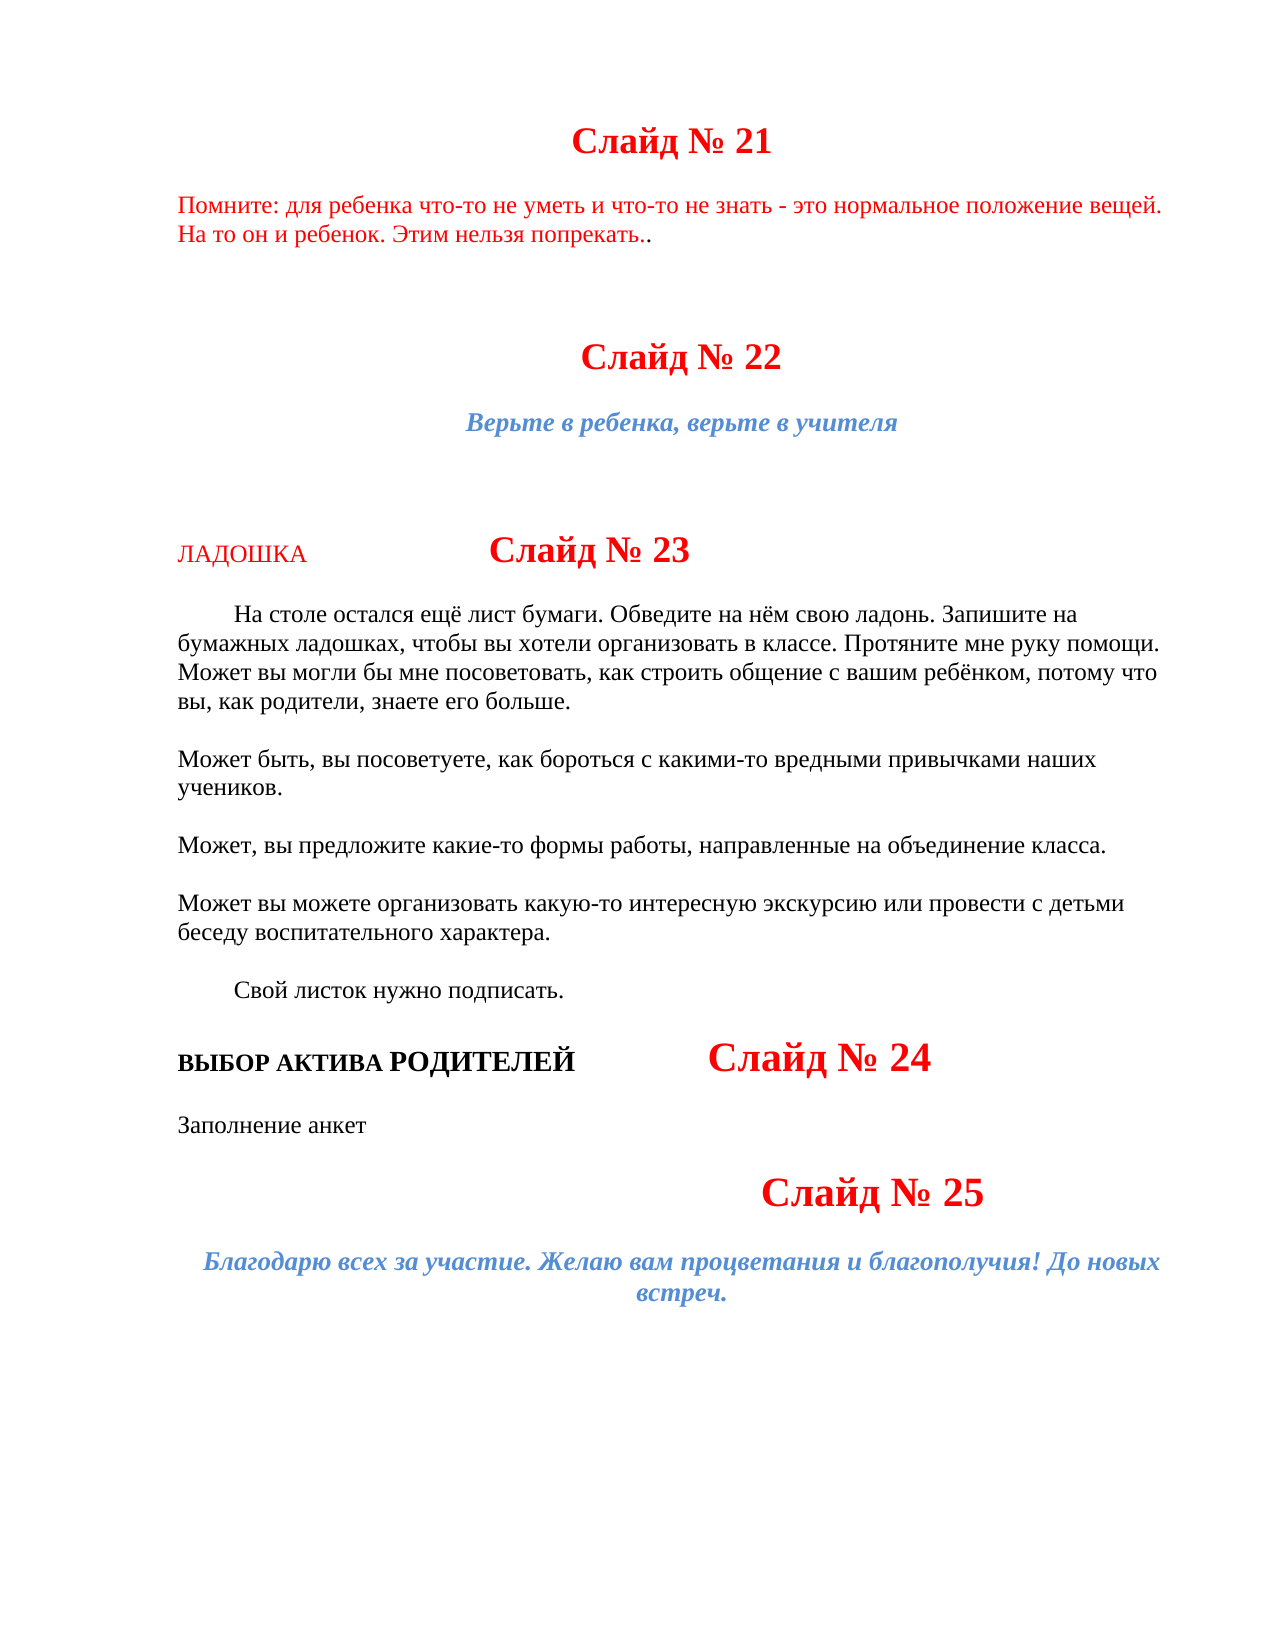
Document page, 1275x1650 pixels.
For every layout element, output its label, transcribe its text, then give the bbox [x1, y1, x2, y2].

text ВЫБОР АКТИВА РОДИТЕЛЕЙ Слайд № 24 [177, 1033, 1186, 1081]
text Верьте в ребенка, верьте в учителя [177, 407, 1186, 438]
text Слайд № 21 [177, 118, 1186, 161]
text Может быть, вы посоветуете, как бороться с какими-то вредными привычками наших учеников. [177, 744, 1186, 801]
text Помните: для ребенка что-то не уметь и что-то не знать - это нормальное положение вещей. На то он и ребенок. Этим нельзя попрекать.. [177, 190, 1186, 248]
text Благодарю всех за участие. Желаю вам процветания и благополучия! До новых встреч. [177, 1245, 1186, 1307]
text ЛАДОШКА Слайд № 23 [177, 527, 1186, 570]
text Может, вы предложите какие-то формы работы, направленные на объединение класса. [177, 830, 1186, 859]
text Может вы можете организовать какую-то интересную экскурсию или провести с детьми беседу воспитательного характера. [177, 888, 1186, 946]
text Слайд № 22 [177, 334, 1186, 377]
text На столе остался ещё лист бумаги. Обведите на нём свою ладонь. Запишите на бумажных ладошках, чтобы вы хотели организовать в классе. Протяните мне руку помощи. Может вы могли бы мне посоветовать, как строить общение с вашим ребёнком, потому что вы, как родители, знаете его больше. [177, 599, 1186, 714]
text Заполнение анкет [177, 1110, 1186, 1139]
text Слайд № 25 [177, 1168, 1186, 1216]
text Свой листок нужно подписать. [177, 975, 1186, 1004]
